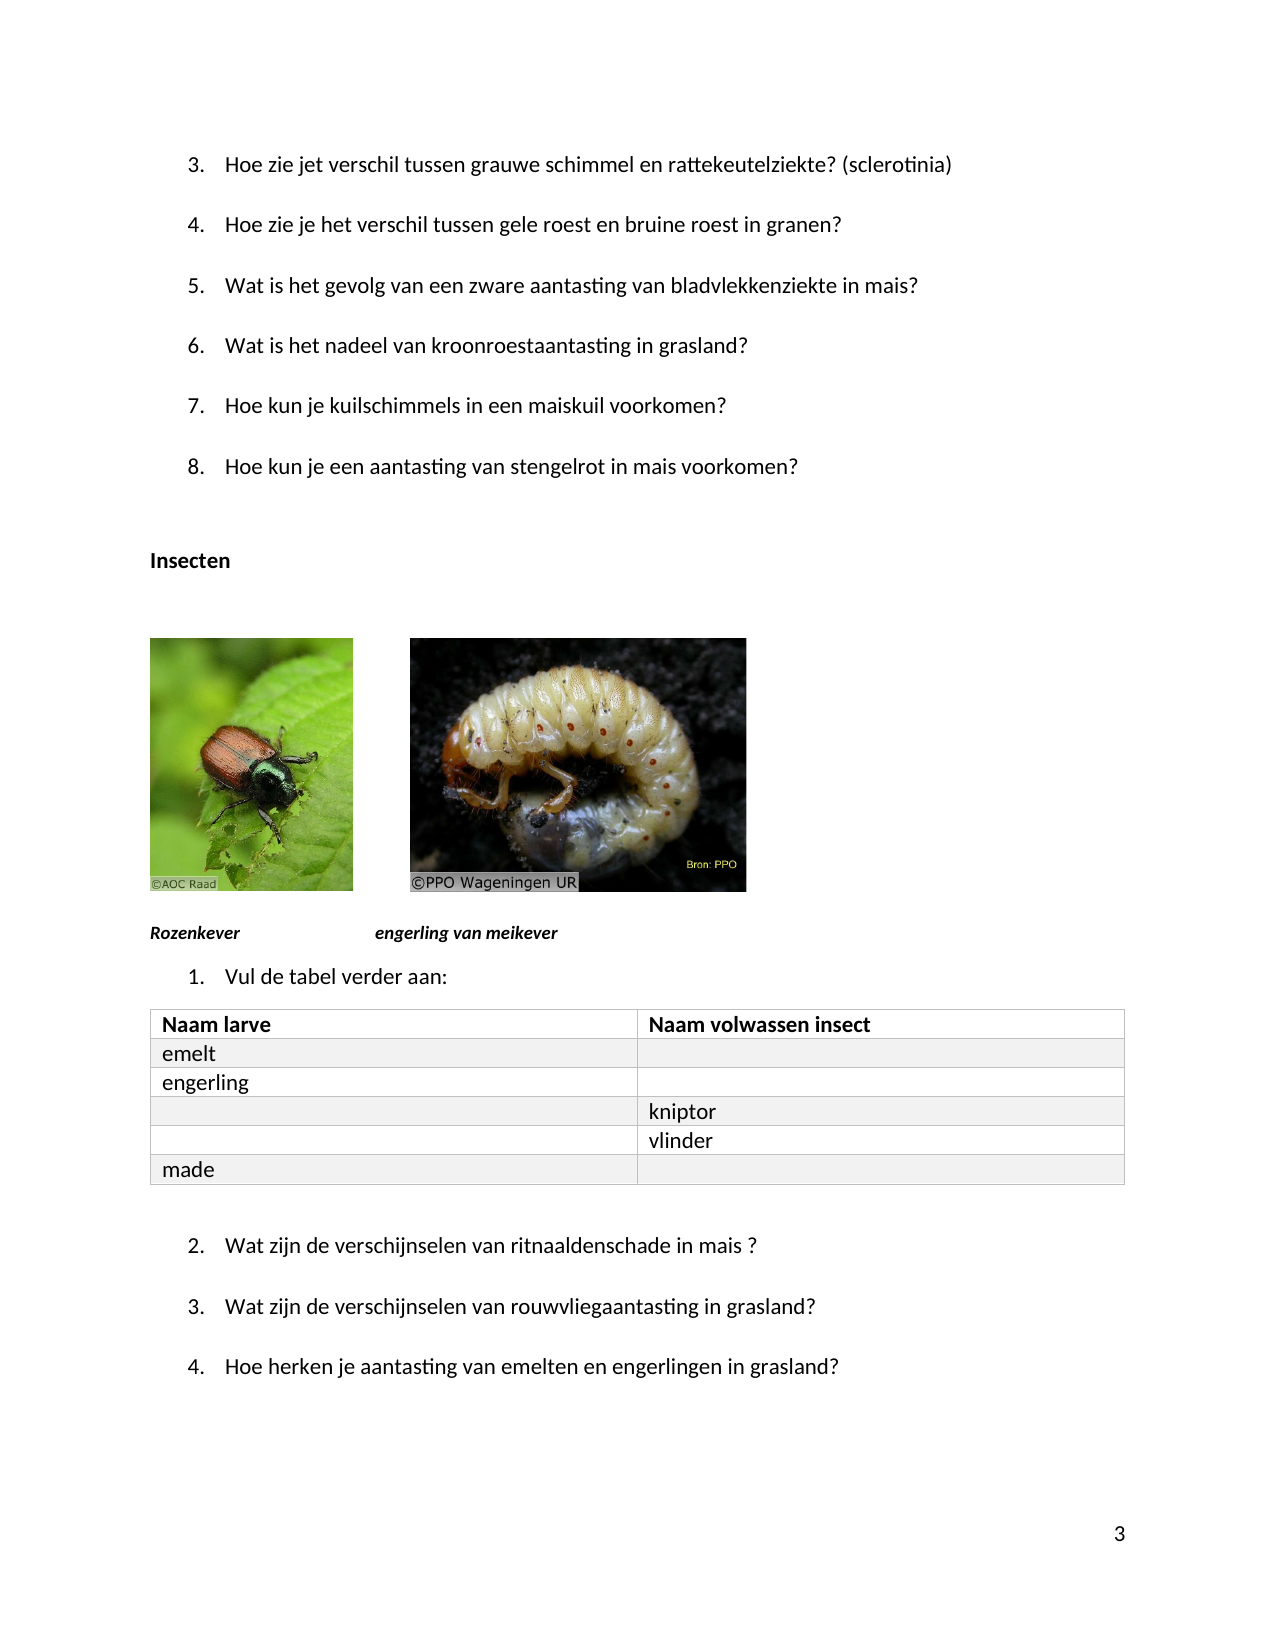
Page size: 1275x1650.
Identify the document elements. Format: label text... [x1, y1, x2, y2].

list Hoe zie jet verschil tussen grauwe schimmel en rattekeutelziekte? (sclerotinia) [187, 150, 1125, 178]
list Hoe zie je het verschil tussen gele roest en bruine roest in granen? [187, 210, 1125, 238]
text Insecten [150, 546, 1125, 574]
table_cell [151, 1097, 637, 1125]
table_header Naam larve [151, 1010, 637, 1038]
table_cell made [151, 1155, 637, 1183]
list Hoe kun je kuilschimmels in een maiskuil voorkomen? [187, 392, 1125, 420]
text Rozenkever engerling van meikever [150, 921, 1125, 944]
list Wat zijn de verschijnselen van ritnaaldenschade in mais ? [187, 1231, 1125, 1259]
list Wat zijn de verschijnselen van rouwvliegaantasting in grasland? [187, 1292, 1125, 1320]
list Hoe kun je een aantasting van stengelrot in mais voorkomen? [187, 452, 1125, 480]
table_header Naam volwassen insect [638, 1010, 1124, 1038]
list Hoe herken je aantasting van emelten en engerlingen in grasland? [187, 1352, 1125, 1380]
picture [150, 638, 354, 891]
table_cell emelt [151, 1039, 637, 1067]
list Vul de tabel verder aan: [187, 962, 1125, 990]
list Wat is het nadeel van kroonroestaantasting in grasland? [187, 331, 1125, 359]
picture [410, 638, 747, 892]
table_cell engerling [151, 1068, 637, 1096]
list Wat is het gevolg van een zware aantasting van bladvlekkenziekte in mais? [187, 271, 1125, 299]
table_cell kniptor [638, 1097, 1124, 1125]
table_cell [638, 1155, 1124, 1183]
table_cell [638, 1068, 1124, 1096]
table_cell vlinder [638, 1126, 1124, 1154]
table_cell [638, 1039, 1124, 1067]
table_cell [151, 1126, 637, 1154]
